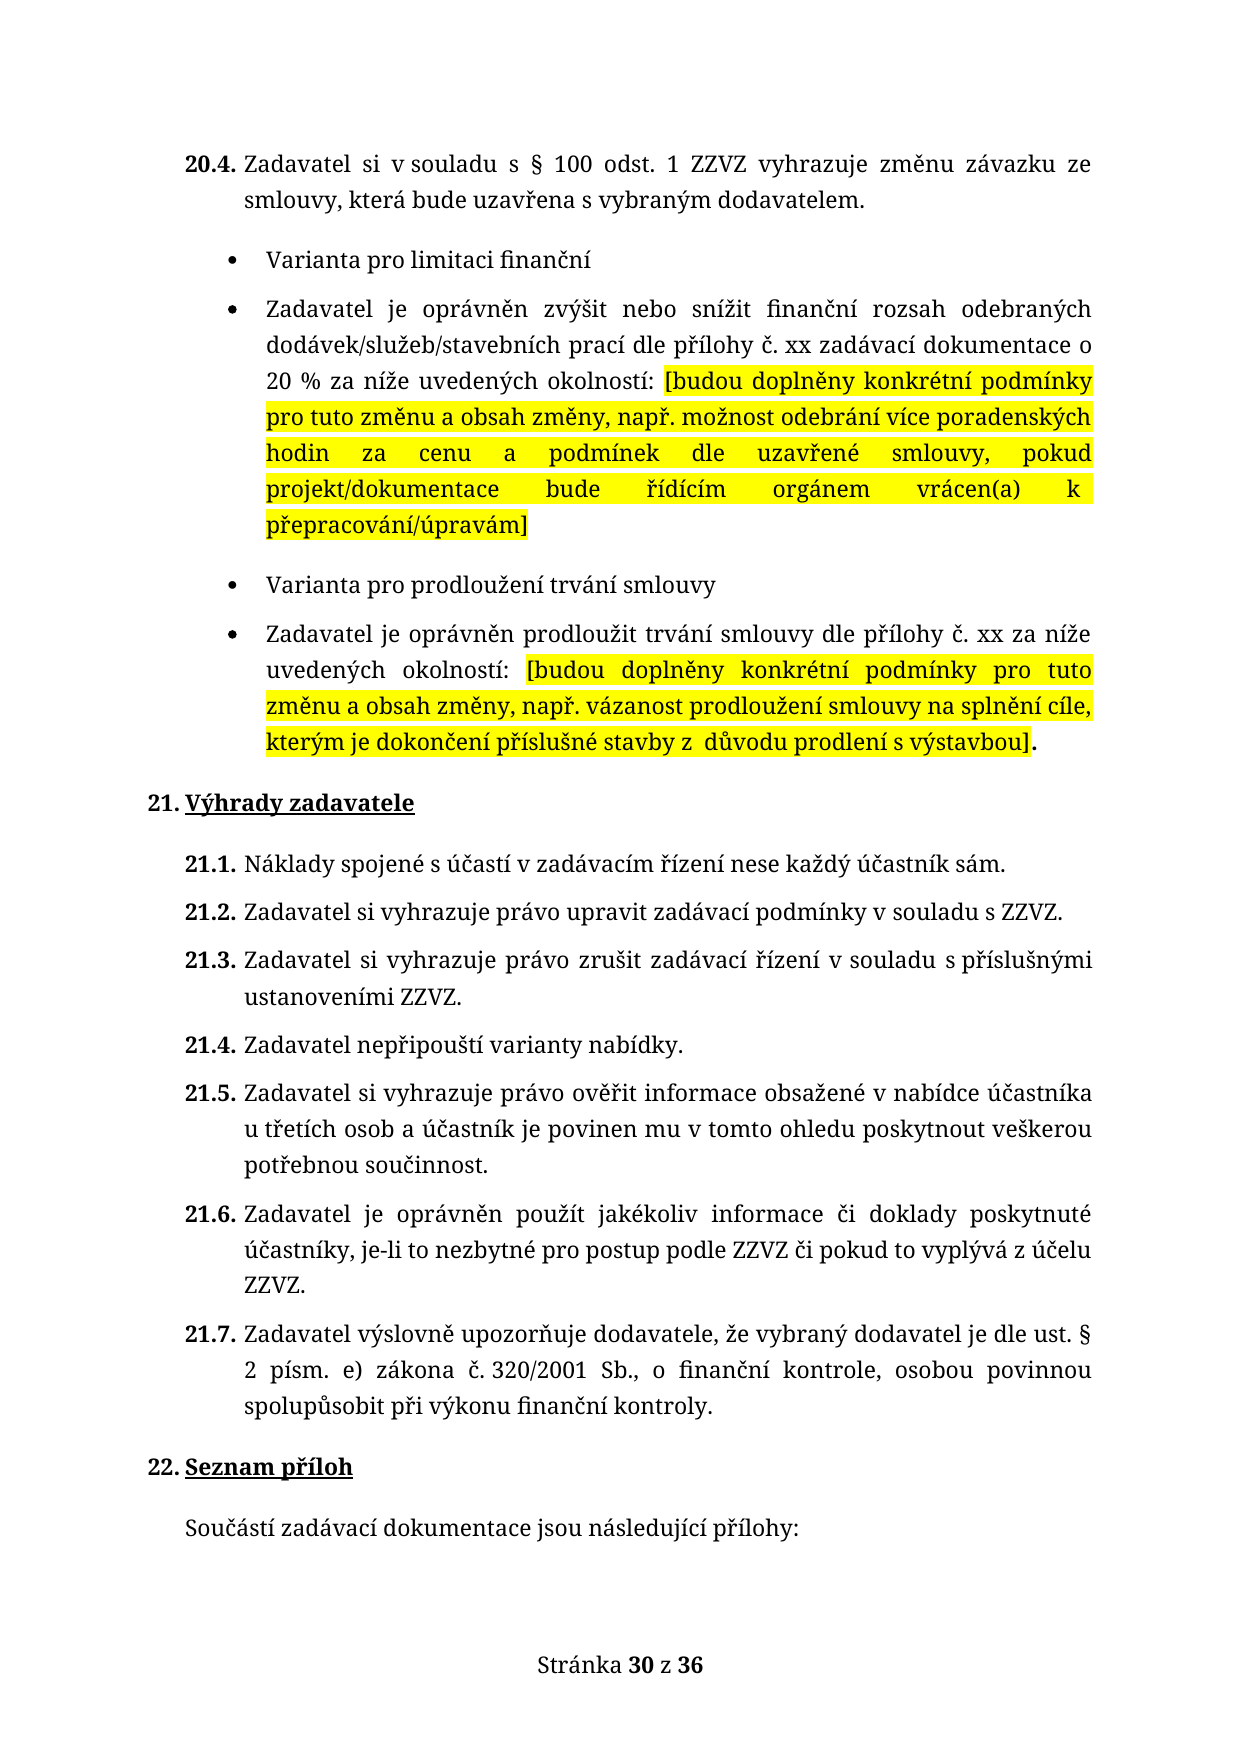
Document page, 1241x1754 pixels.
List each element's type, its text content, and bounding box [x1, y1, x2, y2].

subtitle Zadavatel výslovně upozorňuje dodavatele, že vybraný dodavatel je dle ust. § 2 písm. e) zákona č. 320/2001 Sb., o finanční kontrole, osobou povinnou spolupůsobit při výkonu finanční kontroly. [185, 1318, 1093, 1421]
subtitle Seznam příloh [148, 1451, 1093, 1482]
subtitle Zadavatel si vyhrazuje právo upravit zadávací podmínky v souladu s ZZVZ. [185, 896, 1093, 927]
subtitle Zadavatel je oprávněn použít jakékoliv informace či doklady poskytnuté účastníky, je-li to nezbytné pro postup podle ZZVZ či pokud to vyplývá z účelu ZZVZ. [185, 1198, 1093, 1301]
list Zadavatel je oprávněn zvýšit nebo snížit finanční rozsah odebraných dodávek/služeb/stavebních prací dle přílohy č. xx zadávací dokumentace o 20 % za níže uvedených okolností: [budou doplněny konkrétní podmínky pro tuto změnu a obsah změny, např. možnost odebrání více poradenských hodin za cenu a podmínek dle uzavřené smlouvy, pokud projekt/dokumentace bude řídícím orgánem vrácen(a) k přepracování/úpravám] [228, 293, 1093, 540]
subtitle Výhrady zadavatele [148, 787, 1093, 818]
subtitle Zadavatel nepřipouští varianty nabídky. [185, 1029, 1093, 1060]
text Součástí zadávací dokumentace jsou následující přílohy: [185, 1512, 1093, 1543]
subtitle Zadavatel si vyhrazuje právo zrušit zadávací řízení v souladu s příslušnými ustanoveními ZZVZ. [185, 944, 1093, 1012]
list Zadavatel je oprávněn prodloužit trvání smlouvy dle přílohy č. xx za níže uvedených okolností: [budou doplněny konkrétní podmínky pro tuto změnu a obsah změny, např. vázanost prodloužení smlouvy na splnění cíle, kterým je dokončení příslušné stavby z důvodu prodlení s výstavbou]. [228, 618, 1093, 757]
list Zadavatel si v souladu s § 100 odst. 1 ZZVZ vyhrazuje změnu závazku ze smlouvy, která bude uzavřena s vybraným dodavatelem. [185, 148, 1093, 215]
list Varianta pro limitaci finanční [228, 244, 1093, 276]
list Varianta pro prodloužení trvání smlouvy [228, 569, 1093, 601]
subtitle Náklady spojené s účastí v zadávacím řízení nese každý účastník sám. [185, 848, 1093, 879]
subtitle Zadavatel si vyhrazuje právo ověřit informace obsažené v nabídce účastníka u třetích osob a účastník je povinen mu v tomto ohledu poskytnout veškerou potřebnou součinnost. [185, 1077, 1093, 1180]
